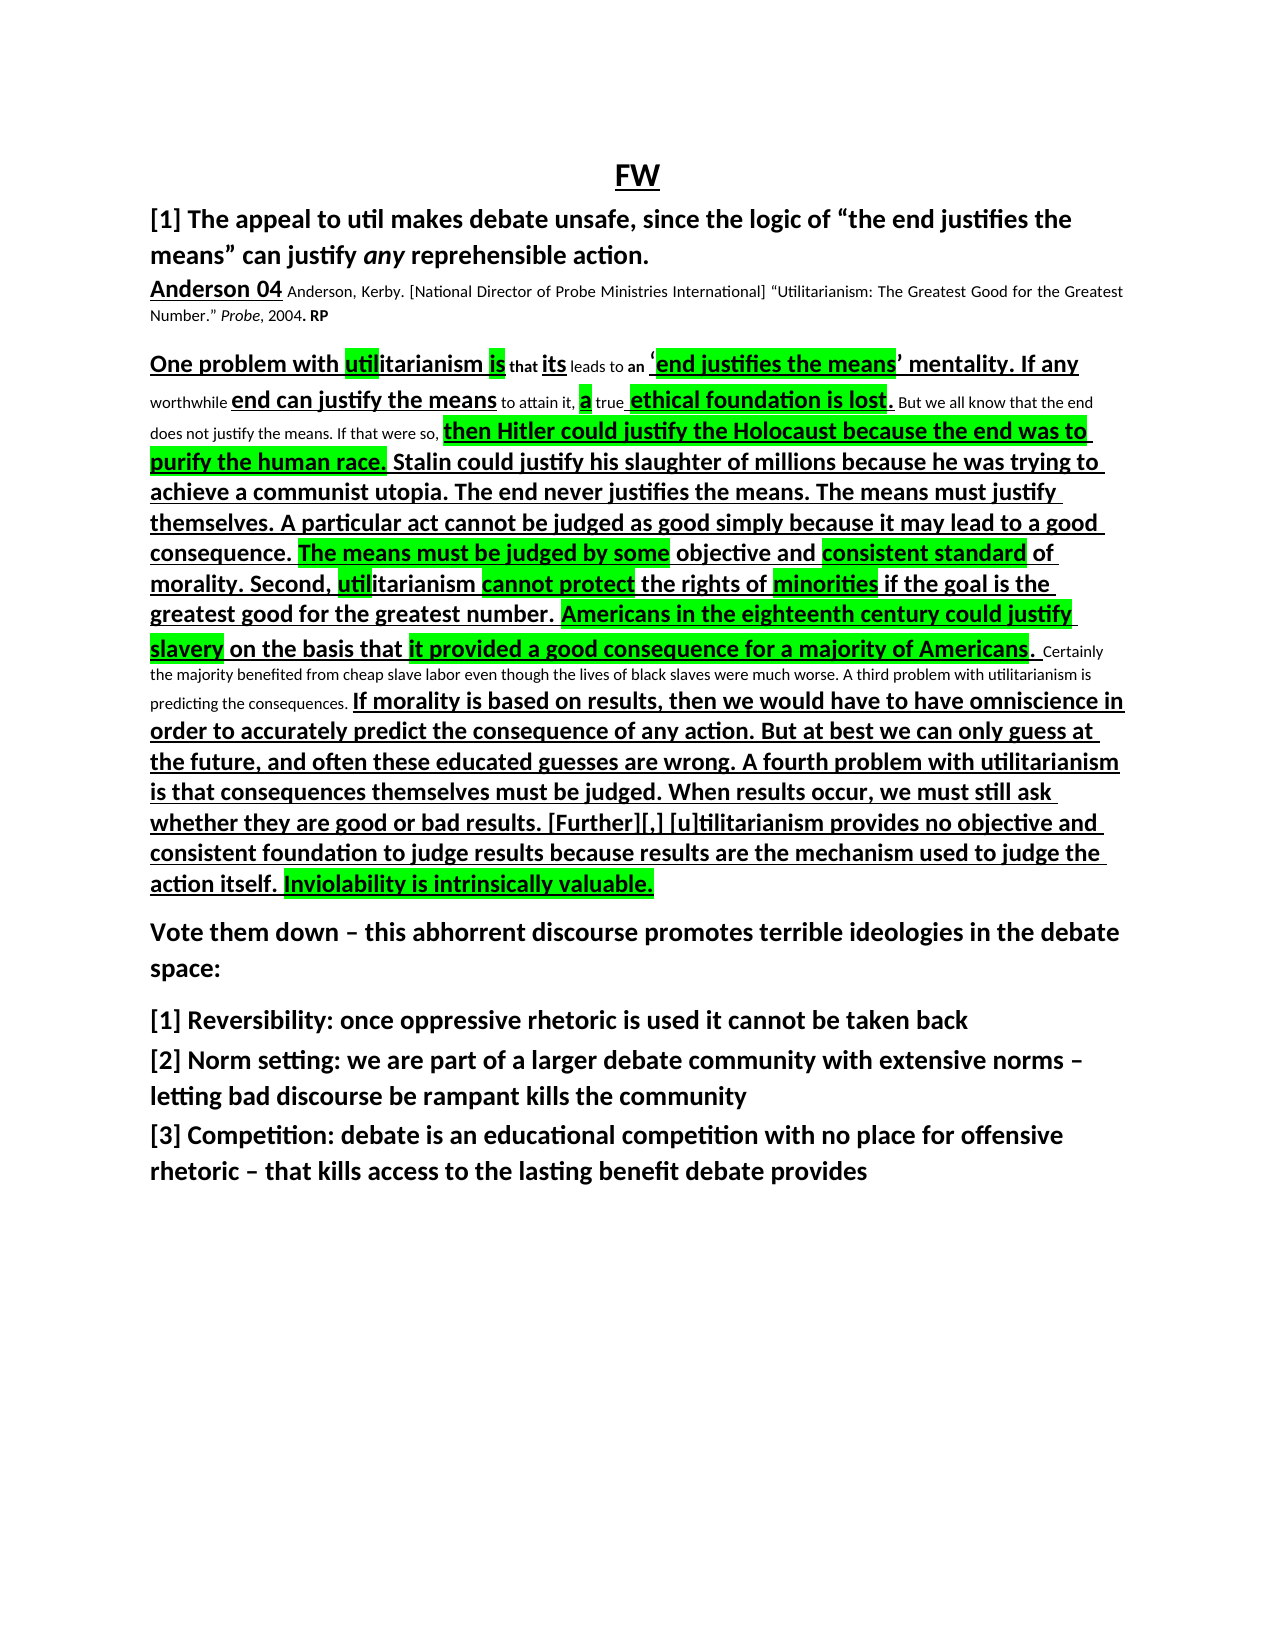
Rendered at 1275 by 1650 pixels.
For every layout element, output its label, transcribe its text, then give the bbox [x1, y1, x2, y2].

subtitle [1] Reversibility: once oppressive rhetoric is used it cannot be taken back [150, 1003, 1125, 1036]
text Vote them down – this abhorrent discourse promotes terrible ideologies in the debate space: [150, 915, 1125, 984]
subtitle [2] Norm setting: we are part of a larger debate community with extensive norms – letting bad discourse be rampant kills the community [150, 1043, 1125, 1112]
text One problem with utilitarianism is that its leads to an ‘end justifies the means’ mentality. If any worthwhile end can justify the means to attain it, a true ethical foundation is lost. But we all know that the end does not justify the means. If that were so, then Hitler could justify the Holocaust because the end was to purify the human race. Stalin could justify his slaughter of millions because he was trying to achieve a communist utopia. The end never justifies the means. The means must justify themselves. A particular act cannot be judged as good simply because it may lead to a good consequence. The means must be judged by some objective and consistent standard of morality. Second, utilitarianism cannot protect the rights of minorities if the goal is the greatest good for the greatest number. Americans in the eighteenth century could justify slavery on the basis that it provided a good consequence for a majority of Americans. Certainly the majority benefited from cheap slave labor even though the lives of black slaves were much worse. A third problem with utilitarianism is predicting the consequences. If morality is based on results, then we would have to have omniscience in order to accurately predict the consequence of any action. But at best we can only guess at the future, and often these educated guesses are wrong. A fourth problem with utilitarianism is that consequences themselves must be judged. When results occur, we must still ask whether they are good or bad results. [Further][,] [u]tilitarianism provides no objective and consistent foundation to judge results because results are the mechanism used to judge the action itself. Inviolability is intrinsically valuable. [150, 344, 1125, 899]
subtitle FW [150, 154, 1125, 195]
text Anderson 04 Anderson, Kerby. [National Director of Probe Ministries International] “Utilitarianism: The Greatest Good for the Greatest Number.” Probe, 2004. RP [150, 273, 1125, 326]
subtitle [1] The appeal to util makes debate unsafe, since the logic of “the end justifies the means” can justify any reprehensible action. [150, 202, 1125, 271]
subtitle [3] Competition: debate is an educational competition with no place for offensive rhetoric – that kills access to the lasting benefit debate provides [150, 1118, 1125, 1187]
